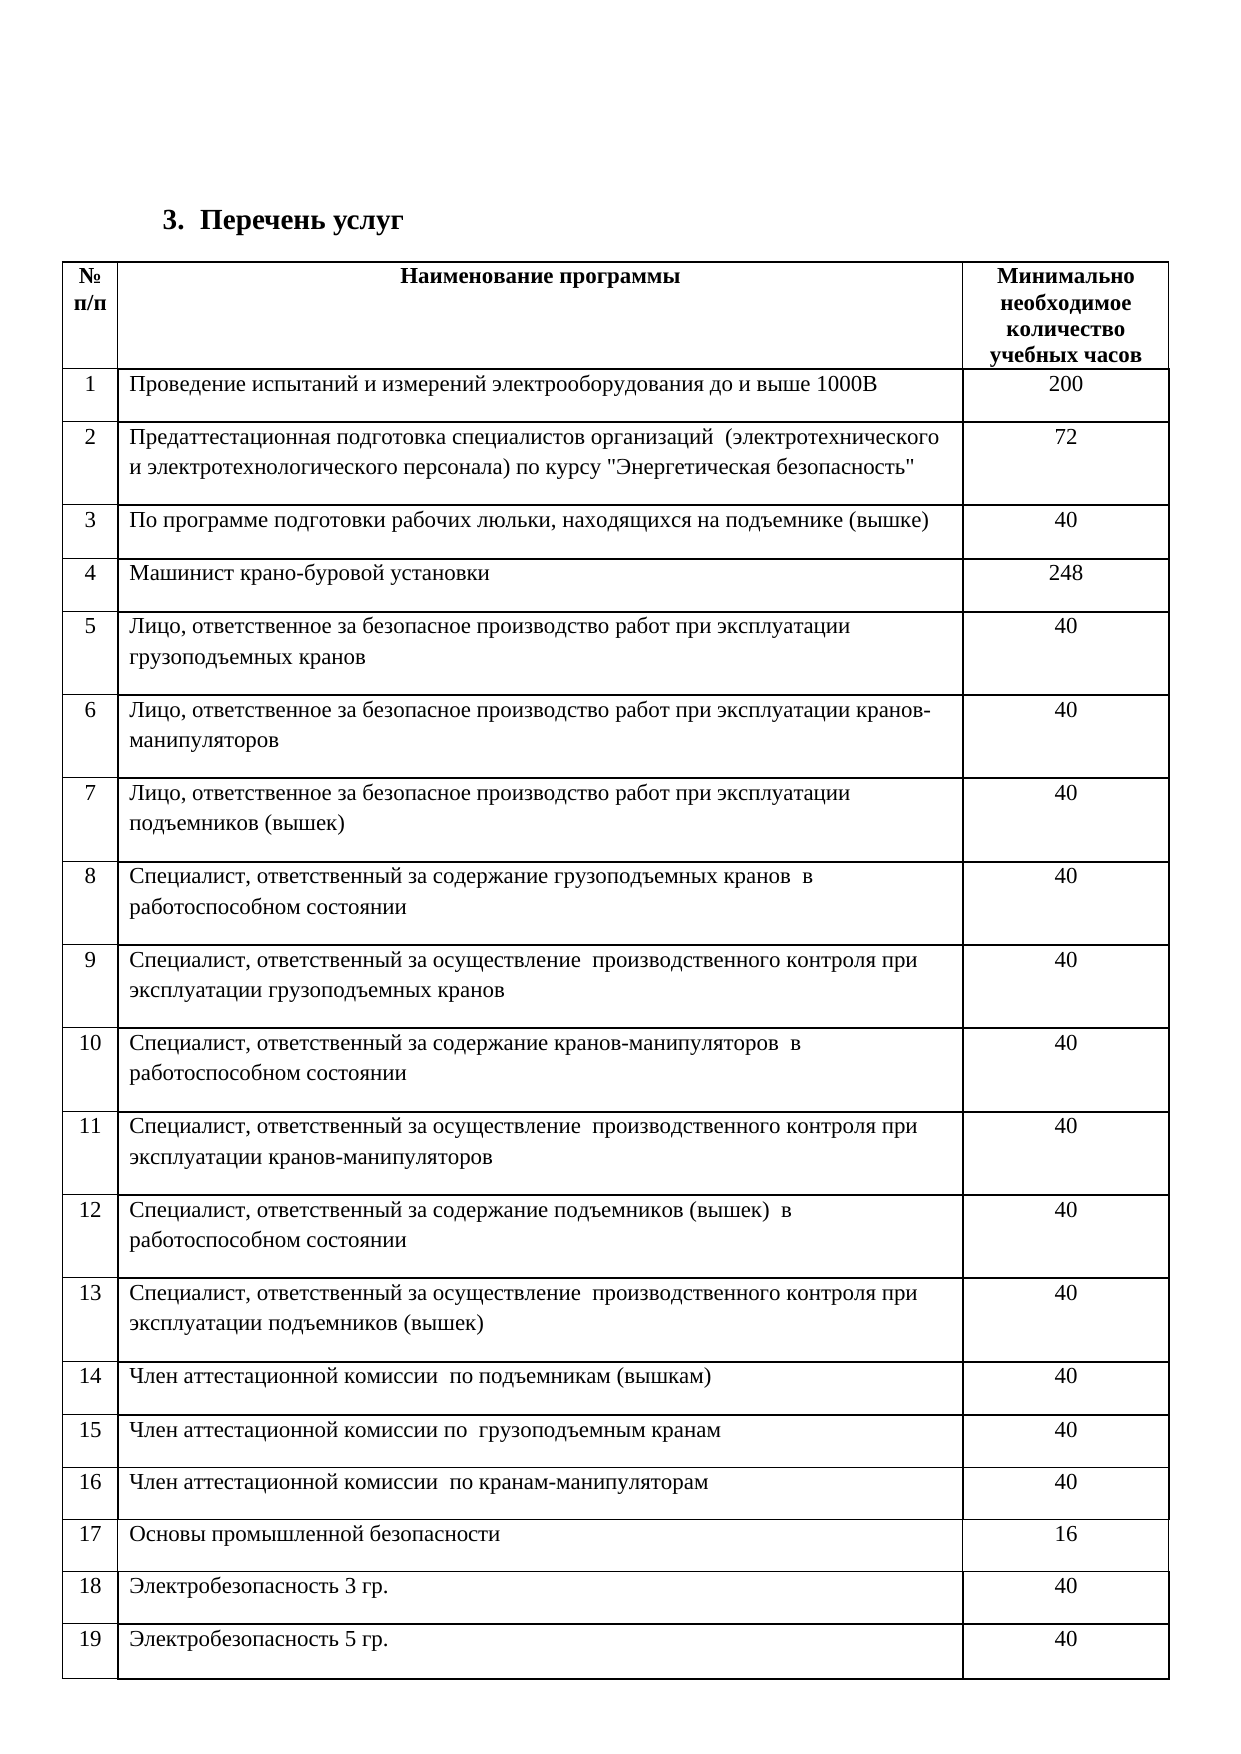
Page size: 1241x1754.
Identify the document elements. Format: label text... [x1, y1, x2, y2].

table_cell Специалист, ответственный за содержание грузоподъемных кранов в работоспособном состоянии [119, 863, 962, 944]
table_cell 18 [63, 1572, 117, 1623]
table_cell Лицо, ответственное за безопасное производство работ при эксплуатации кранов-манипуляторов [119, 696, 962, 777]
table_cell Основы промышленной безопасности [118, 1520, 962, 1571]
table_cell 40 [964, 1113, 1168, 1194]
table_cell 12 [63, 1195, 117, 1277]
table_cell 14 [63, 1362, 117, 1414]
table_cell 1 [63, 369, 117, 421]
table_cell 15 [63, 1415, 117, 1467]
table_cell 13 [63, 1278, 117, 1361]
table_cell 40 [964, 1196, 1168, 1277]
table_cell 16 [963, 1520, 1168, 1571]
table_cell 16 [63, 1468, 117, 1519]
table_cell Лицо, ответственное за безопасное производство работ при эксплуатации грузоподъемных кранов [119, 613, 962, 694]
table_cell 7 [63, 778, 117, 861]
table_cell 40 [964, 946, 1168, 1027]
table_cell 40 [964, 613, 1168, 694]
table_cell 9 [63, 945, 117, 1027]
table_cell Член аттестационной комиссии по подъемникам (вышкам) [119, 1363, 962, 1414]
table_header Минимально необходимое количество учебных часов [963, 263, 1168, 368]
list Перечень услуг [162, 202, 1181, 236]
table_cell 4 [63, 559, 117, 611]
table_cell Проведение испытаний и измерений электрооборудования до и выше 1000В [119, 370, 962, 421]
table_cell Член аттестационной комиссии по грузоподъемным кранам [119, 1416, 962, 1467]
table_cell Электробезопасность 5 гр. [119, 1625, 962, 1678]
table_cell 8 [63, 862, 117, 944]
table_cell 40 [964, 863, 1168, 944]
table_cell 248 [964, 560, 1168, 611]
table_cell 17 [63, 1520, 117, 1571]
table_cell 40 [964, 1572, 1168, 1623]
table_cell 5 [63, 612, 117, 694]
table_cell 40 [964, 1029, 1168, 1111]
table_cell Машинист крано-буровой установки [119, 560, 962, 611]
table_cell Специалист, ответственный за содержание кранов-манипуляторов в работоспособном состоянии [119, 1029, 962, 1111]
table_header № п/п [63, 263, 117, 368]
table_cell Специалист, ответственный за осуществление производственного контроля при эксплуатации кранов-манипуляторов [119, 1113, 962, 1194]
table_cell Специалист, ответственный за осуществление производственного контроля при эксплуатации подъемников (вышек) [119, 1279, 962, 1361]
table_cell 40 [964, 1363, 1168, 1414]
table_cell 10 [63, 1028, 117, 1111]
table_cell Лицо, ответственное за безопасное производство работ при эксплуатации подъемников (вышек) [119, 779, 962, 861]
table_cell 2 [63, 422, 117, 504]
table_cell 3 [63, 505, 117, 557]
table_cell 19 [63, 1624, 117, 1678]
table_cell 40 [964, 1279, 1168, 1361]
table_cell Предаттестационная подготовка специалистов организаций (электротехнического и электротехнологического персонала) по курсу "Энергетическая безопасность" [119, 423, 962, 504]
table_cell 40 [964, 696, 1168, 777]
table_cell 40 [964, 506, 1168, 557]
table_cell 40 [964, 1416, 1168, 1467]
table_cell 40 [964, 1625, 1168, 1678]
table_cell 40 [964, 779, 1168, 861]
table_cell 40 [964, 1468, 1168, 1519]
table_cell Специалист, ответственный за осуществление производственного контроля при эксплуатации грузоподъемных кранов [119, 946, 962, 1027]
table_cell Член аттестационной комиссии по кранам-манипуляторам [119, 1468, 962, 1519]
table_cell Электробезопасность 3 гр. [119, 1572, 962, 1623]
table_cell По программе подготовки рабочих люльки, находящихся на подъемнике (вышке) [119, 506, 962, 557]
table_cell Специалист, ответственный за содержание подъемников (вышек) в работоспособном состоянии [119, 1196, 962, 1277]
table_cell 72 [964, 423, 1168, 504]
table_cell 6 [63, 695, 117, 777]
table_cell 11 [63, 1112, 117, 1194]
table_cell 200 [964, 370, 1168, 421]
table_header Наименование программы [118, 263, 962, 368]
